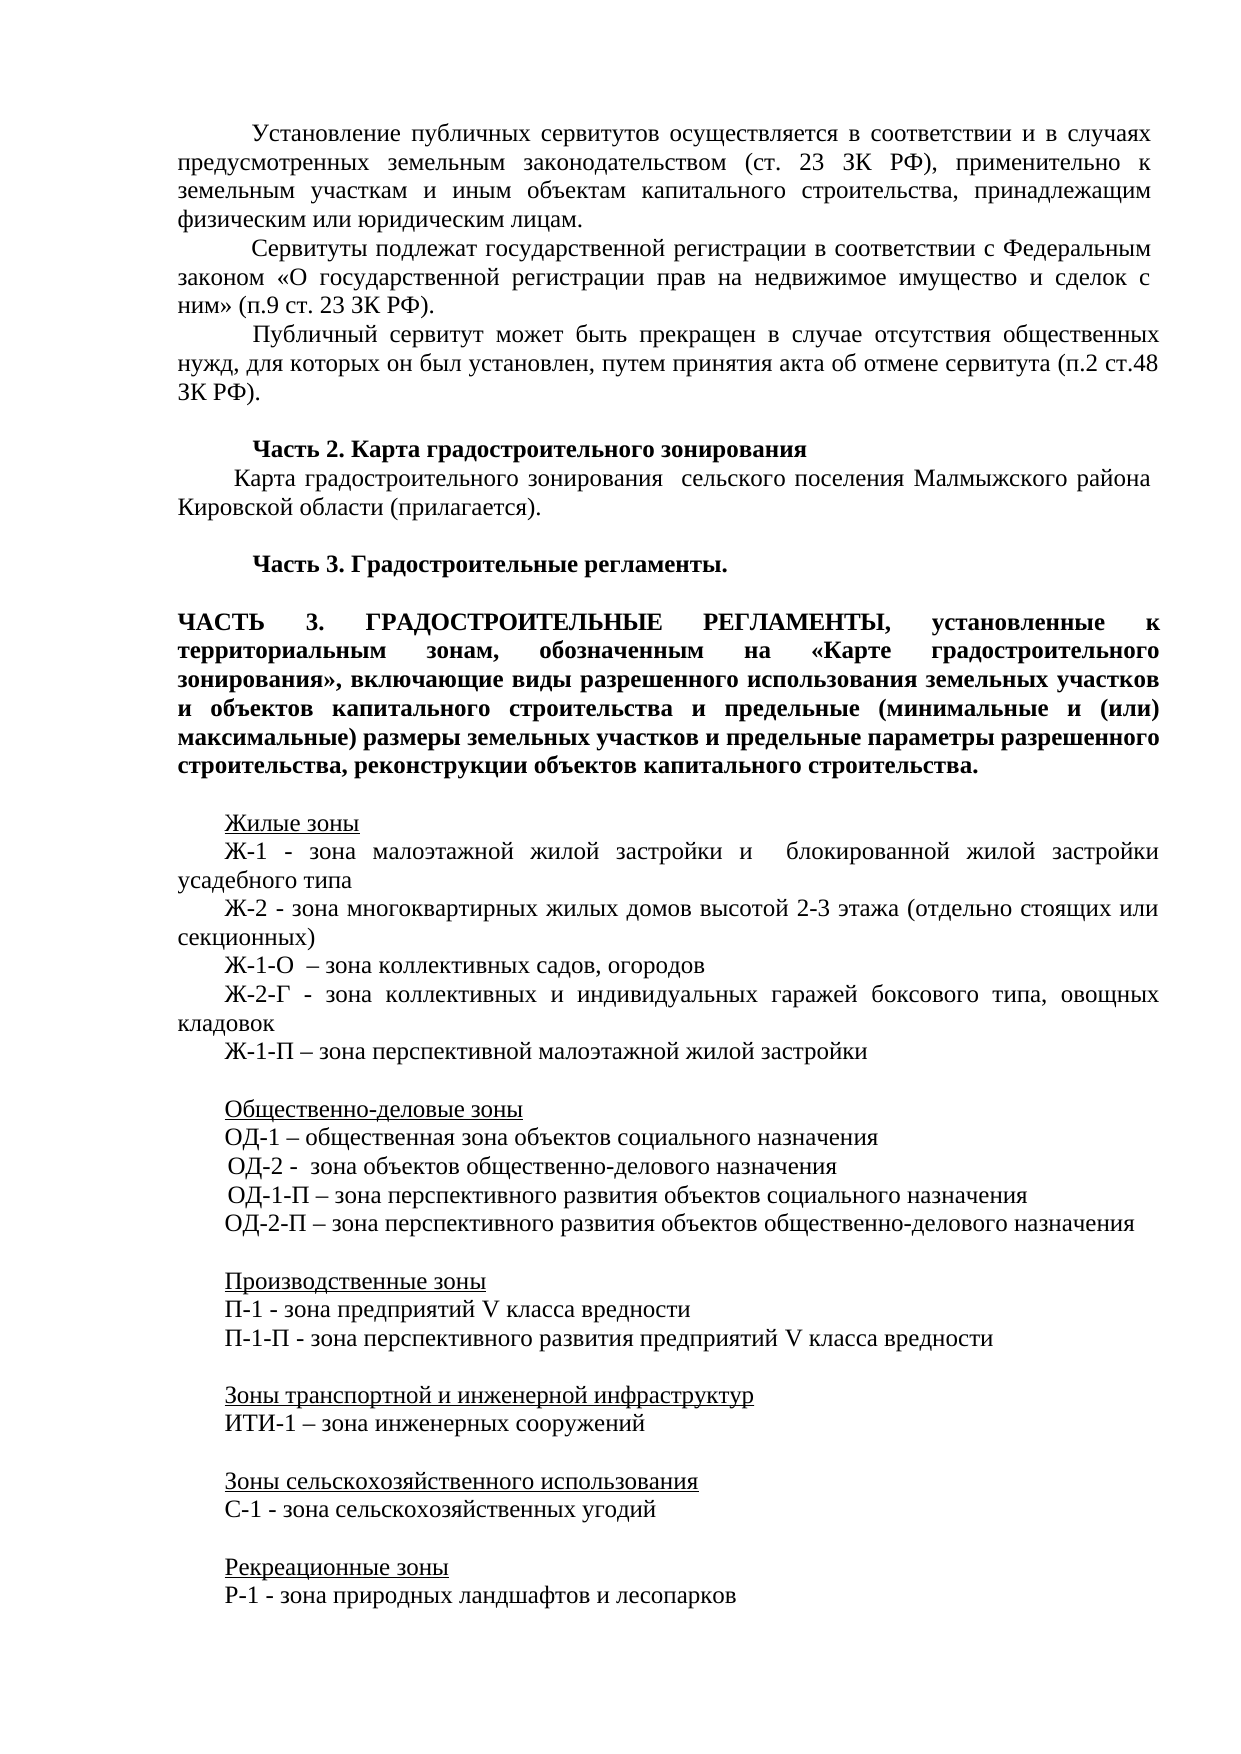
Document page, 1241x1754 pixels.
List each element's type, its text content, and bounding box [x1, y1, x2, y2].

text Публичный сервитут может быть прекращен в случае отсутствия общественных нужд, для которых он был установлен, путем принятия акта об отмене сервитута (п.2 ст.48 ЗК РФ). [177, 319, 1160, 406]
text Ж-1 - зона малоэтажной жилой застройки и блокированной жилой застройки усадебного типа [177, 837, 1160, 894]
text Часть 3. Градостроительные регламенты. [177, 549, 1160, 578]
text П-1-П - зона перспективного развития предприятий V класса вредности [177, 1323, 1160, 1352]
subtitle Зоны сельскохозяйственного использования [177, 1466, 1160, 1495]
text ОД-1-П – зона перспективного развития объектов социального назначения [177, 1180, 1152, 1208]
text Установление публичных сервитутов осуществляется в соответствии и в случаях предусмотренных земельным законодательством (ст. 23 ЗК РФ), применительно к земельным участкам и иным объектам капитального строительства, принадлежащим физическим или юридическим лицам. [177, 118, 1152, 233]
text ОД-1 – общественная зона объектов социального назначения [177, 1122, 1160, 1151]
text Р-1 - зона природных ландшафтов и лесопарков [177, 1581, 1160, 1609]
text Ж-2 - зона многоквартирных жилых домов высотой 2-3 этажа (отдельно стоящих или секционных) [177, 894, 1160, 951]
subtitle Общественно-деловые зоны [177, 1094, 1160, 1122]
subtitle Рекреационные зоны [177, 1552, 1160, 1581]
text Зоны транспортной и инженерной инфраструктур [177, 1380, 1160, 1409]
text ИТИ-1 – зона инженерных сооружений [177, 1409, 1160, 1437]
text С-1 - зона сельскохозяйственных угодий [177, 1495, 1160, 1523]
subtitle ОД-2-П – зона перспективного развития объектов общественно-делового назначения [177, 1208, 1160, 1237]
subtitle Жилые зоны [177, 808, 1160, 837]
text П-1 - зона предприятий V класса вредности [177, 1295, 1160, 1323]
text Ж-1-О – зона коллективных садов, огородов [177, 951, 1160, 979]
text Ж-2-Г - зона коллективных и индивидуальных гаражей боксового типа, овощных кладовок [177, 979, 1160, 1037]
subtitle ОД-2 - зона объектов общественно-делового назначения [177, 1151, 1160, 1180]
text Сервитуты подлежат государственной регистрации в соответствии с Федеральным законом «О государственной регистрации прав на недвижимое имущество и сделок с ним» (п.9 ст. 23 ЗК РФ). [177, 233, 1152, 319]
subtitle Производственные зоны [177, 1266, 1160, 1295]
text Часть 2. Карта градостроительного зонирования [177, 434, 1160, 463]
text Ж-1-П – зона перспективной малоэтажной жилой застройки [177, 1037, 1160, 1065]
text ЧАСТЬ 3. ГРАДОСТРОИТЕЛЬНЫЕ РЕГЛАМЕНТЫ, установленные к территориальным зонам, обозначенным на «Карте градостроительного зонирования», включающие виды разрешенного использования земельных участков и объектов капитального строительства и предельные (минимальные и (или) максимальные) размеры земельных участков и предельные параметры разрешенного строительства, реконструкции объектов капитального строительства. [177, 607, 1160, 779]
text Карта градостроительного зонирования сельского поселения Малмыжского района Кировской области (прилагается). [177, 463, 1152, 521]
